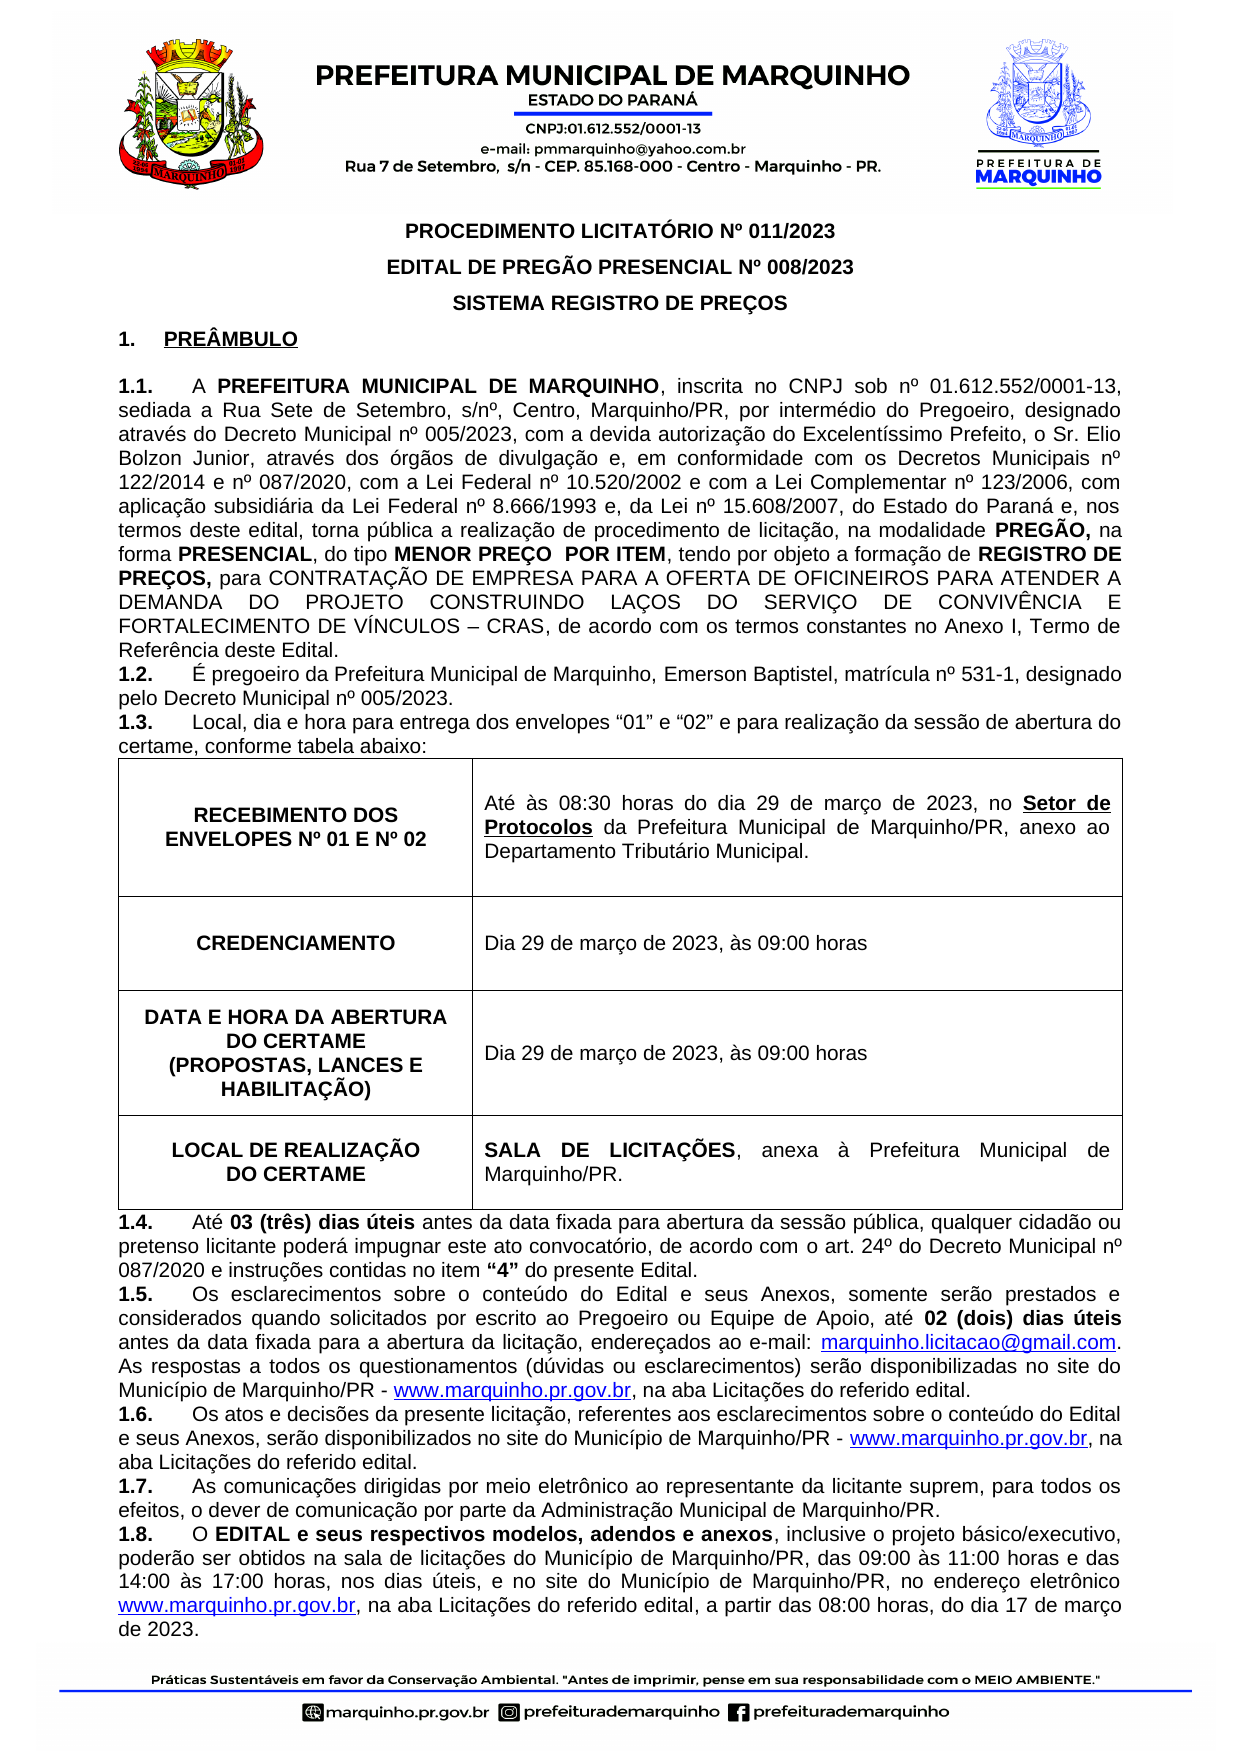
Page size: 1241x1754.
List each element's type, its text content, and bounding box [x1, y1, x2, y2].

picture [35, 1642, 1216, 1751]
list Até 03 (três) dias úteis antes da data fixada para abertura da sessão pública, qualquer cidadão ou pretenso licitante poderá impugnar este ato convocatório, de acordo com o art. 24º do Decreto Municipal nº 087/2020 e instruções contidas no item “4” do presente Edital. [118, 1210, 1122, 1282]
picture [52, 11, 1173, 214]
table_cell DATA E HORA DA ABERTURA DO CERTAME (PROPOSTAS, LANCES E HABILITAÇÃO) [119, 991, 472, 1115]
table_header Até às 08:30 horas do dia 29 de março de 2023, no Setor de Protocolos da Prefeitura Municipal de Marquinho/PR, anexo ao Departamento Tributário Municipal. [473, 759, 1122, 896]
text PROCEDIMENTO LICITATÓRIO Nº 011/2023 [118, 218, 1122, 242]
list A PREFEITURA MUNICIPAL DE MARQUINHO, inscrita no CNPJ sob nº 01.612.552/0001-13, sediada a Rua Sete de Setembro, s/nº, Centro, Marquinho/PR, por intermédio do Pregoeiro, designado através do Decreto Municipal nº 005/2023, com a devida autorização do Excelentíssimo Prefeito, o Sr. Elio Bolzon Junior, através dos órgãos de divulgação e, em conformidade com os Decretos Municipais nº 122/2014 e nº 087/2020, com a Lei Federal nº 10.520/2002 e com a Lei Complementar nº 123/2006, com aplicação subsidiária da Lei Federal nº 8.666/1993 e, da Lei nº 15.608/2007, do Estado do Paraná e, nos termos deste edital, torna pública a realização de procedimento de licitação, na modalidade PREGÃO, na forma PRESENCIAL, do tipo MENOR PREÇO POR ITEM, tendo por objeto a formação de REGISTRO DE PREÇOS, para CONTRATAÇÃO DE EMPRESA PARA A OFERTA DE OFICINEIROS PARA ATENDER A DEMANDA DO PROJETO CONSTRUINDO LAÇOS DO SERVIÇO DE CONVIVÊNCIA E FORTALECIMENTO DE VÍNCULOS – CRAS, de acordo com os termos constantes no Anexo I, Termo de Referência deste Edital. [118, 374, 1122, 662]
list Local, dia e hora para entrega dos envelopes “01” e “02” e para realização da sessão de abertura do certame, conforme tabela abaixo: [118, 710, 1122, 758]
list PREÂMBULO [118, 326, 1122, 350]
table_cell LOCAL DE REALIZAÇÃO DO CERTAME [119, 1116, 472, 1209]
list É pregoeiro da Prefeitura Municipal de Marquinho, Emerson Baptistel, matrícula nº 531-1, designado pelo Decreto Municipal nº 005/2023. [118, 662, 1122, 710]
list O EDITAL e seus respectivos modelos, adendos e anexos, inclusive o projeto básico/executivo, poderão ser obtidos na sala de licitações do Município de Marquinho/PR, das 09:00 às 11:00 horas e das 14:00 às 17:00 horas, nos dias úteis, e no site do Município de Marquinho/PR, no endereço eletrônico www.marquinho.pr.gov.br, na aba Licitações do referido edital, a partir das 08:00 horas, do dia 17 de março de 2023. [118, 1521, 1122, 1641]
table_cell CREDENCIAMENTO [119, 897, 472, 990]
table_cell Dia 29 de março de 2023, às 09:00 horas [473, 991, 1122, 1115]
table_cell Dia 29 de março de 2023, às 09:00 horas [473, 897, 1122, 990]
table_cell SALA DE LICITAÇÕES, anexa à Prefeitura Municipal de Marquinho/PR. [473, 1116, 1122, 1209]
list As comunicações dirigidas por meio eletrônico ao representante da licitante suprem, para todos os efeitos, o dever de comunicação por parte da Administração Municipal de Marquinho/PR. [118, 1473, 1122, 1521]
table_header RECEBIMENTO DOS ENVELOPES Nº 01 E Nº 02 [119, 759, 472, 896]
list Os atos e decisões da presente licitação, referentes aos esclarecimentos sobre o conteúdo do Edital e seus Anexos, serão disponibilizados no site do Município de Marquinho/PR - www.marquinho.pr.gov.br, na aba Licitações do referido edital. [118, 1402, 1122, 1473]
text EDITAL DE PREGÃO PRESENCIAL Nº 008/2023 [118, 254, 1122, 278]
list Os esclarecimentos sobre o conteúdo do Edital e seus Anexos, somente serão prestados e considerados quando solicitados por escrito ao Pregoeiro ou Equipe de Apoio, até 02 (dois) dias úteis antes da data fixada para a abertura da licitação, endereçados ao e-mail: marquinho.licitacao@gmail.com. As respostas a todos os questionamentos (dúvidas ou esclarecimentos) serão disponibilizadas no site do Município de Marquinho/PR - www.marquinho.pr.gov.br, na aba Licitações do referido edital. [118, 1282, 1122, 1402]
text SISTEMA REGISTRO DE PREÇOS [118, 290, 1122, 314]
